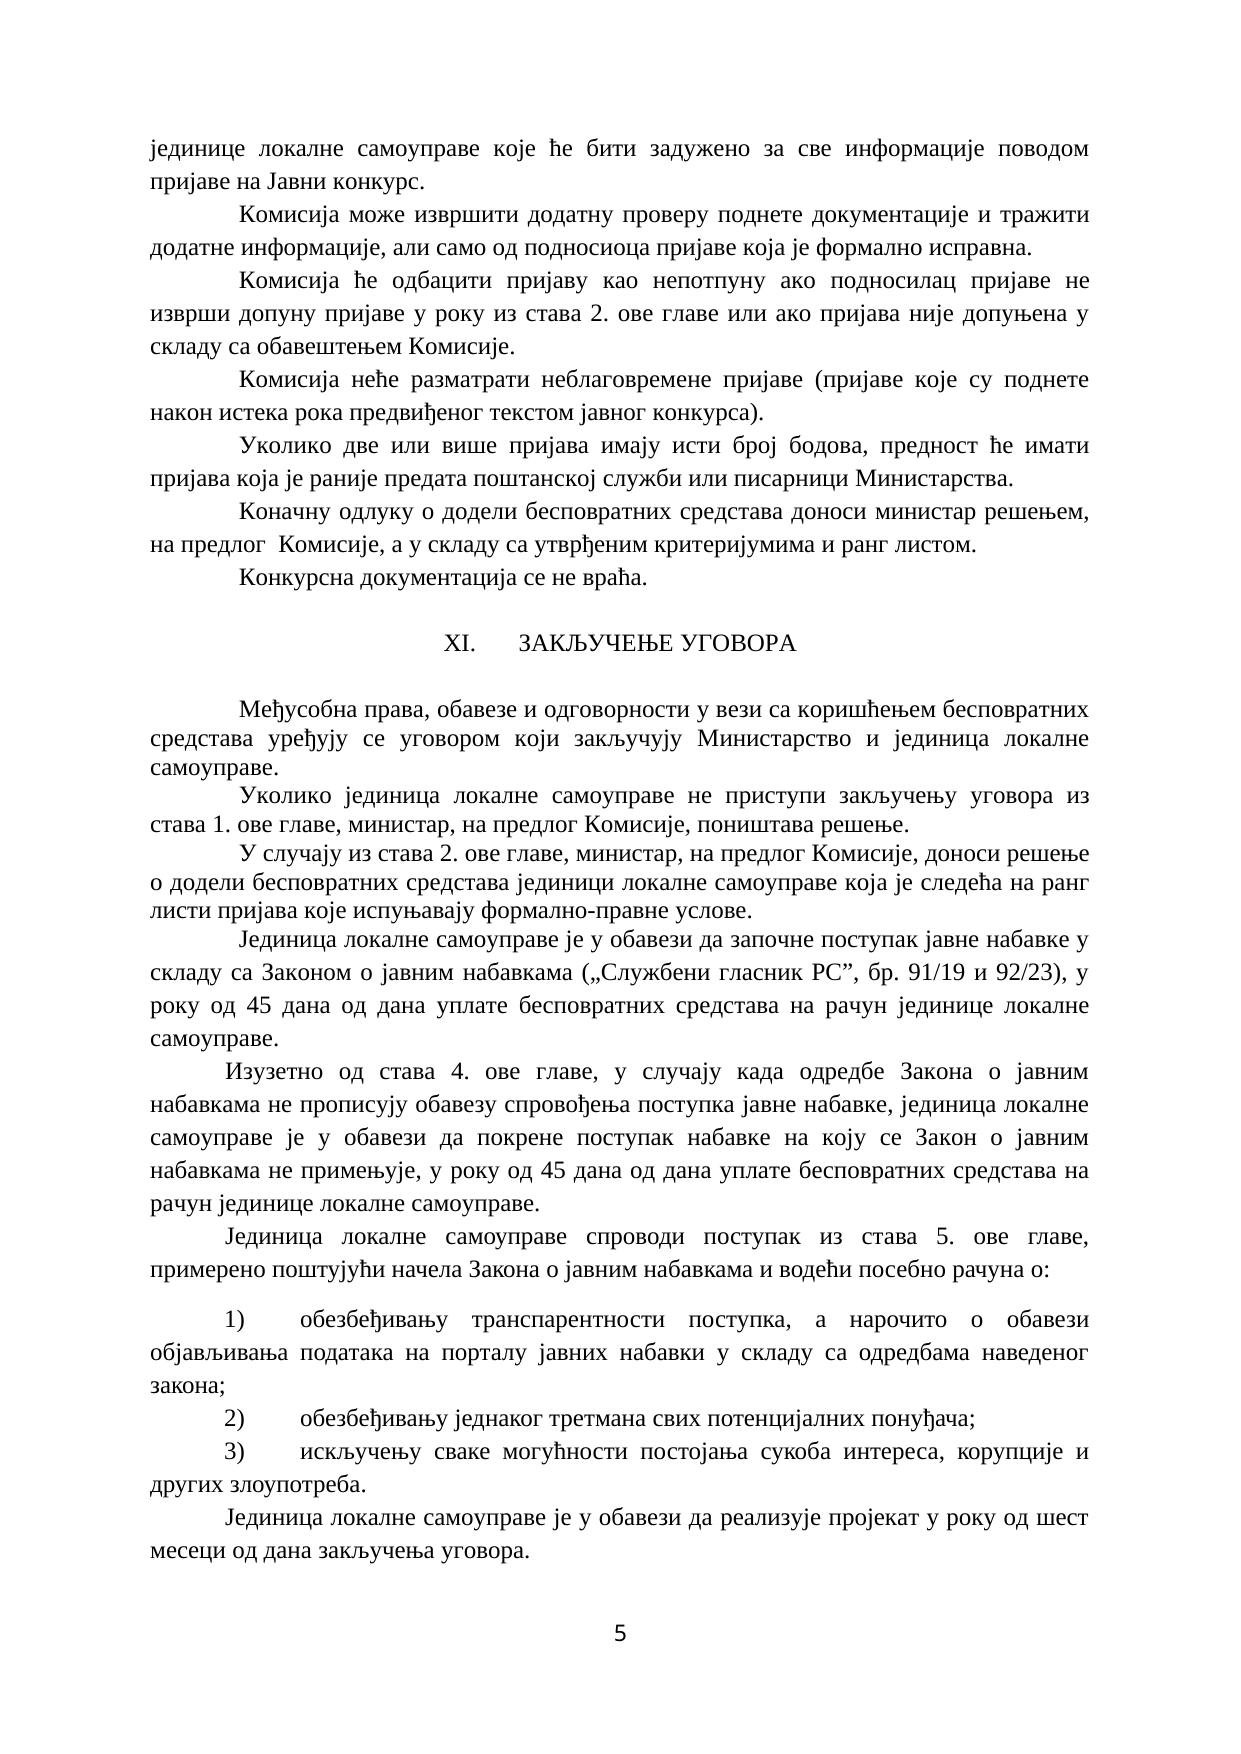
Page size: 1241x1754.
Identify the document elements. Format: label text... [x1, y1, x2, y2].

text Конкурсна документација се не враћа. [150, 562, 1090, 591]
text У случају из става 2. ове главе, министар, на предлог Комисије, доноси решење о додели бесповратних средстава јединици локалне самоуправе која је следећа на ранг листи пријава које испуњавају формално-правне услове. [150, 838, 1090, 924]
text Уколико две или више пријава имају исти број бодова, предност ће имати пријава која је раније предата поштанској служби или писарници Министарства. [150, 430, 1090, 492]
list обезбеђивању једнаког третмана свих потенцијалних понуђача; [224, 1403, 1090, 1432]
list ЗАКЉУЧЕЊЕ УГОВОРА [150, 628, 1090, 657]
text Уколико јединица локалне самоуправе нe приступи закључeњу уговора из става 1. ове главе, министар, на предлог Комисије, поништава решење. [150, 781, 1090, 838]
text Коначну одлуку о додели бесповратних средстава доноси министар решењем, на предлог Комисије, а у складу са утврђеним критеријумима и ранг листом. [150, 496, 1090, 558]
list обезбеђивању транспарентности поступка, а нарочито о обавези објављивања података на порталу јавних набавки у складу са одредбама наведеног закона; [150, 1304, 1090, 1399]
text Јединица локалне самоуправе спроводи поступак из става 5. ове главе, примерено поштујући начела Закона о јавним набавкама и водећи посебно рачуна о: [150, 1221, 1090, 1283]
list искључењу сваке могућности постојања сукоба интереса, корупције и других злоупотреба. [150, 1436, 1090, 1498]
text Јединица локалне самоуправе је у обавези да реализује пројекат у року од шест месеци од дана закључења уговора. [150, 1502, 1090, 1564]
text Јединица локалне самоуправе је у обавези да започне поступак јавне набавке у складу са Законом о јавним набавкама („Службени гласник РСˮ, бр. 91/19 и 92/23), у року од 45 дана од дана уплате бесповратних средстава на рачун јединице локалне самоуправе. [150, 924, 1090, 1052]
text Изузетно од става 4. ове главе, у случају када одредбе Закона о јавним набавкама не прописују обавезу спровођења поступка јавне набавке, јединица локалне самоуправе је у обавези да покрене поступак набавке на коју се Закон о јавним набавкама не примењује, у року од 45 дана од дана уплате бесповратних средстава на рачун јединице локалне самоуправе. [150, 1056, 1090, 1217]
text Комисија неће разматрати неблаговремене пријаве (пријаве које су поднете након истека рока предвиђеног текстом јавног конкурса). [150, 364, 1090, 426]
text Комисија може извршити додатну проверу поднете документације и тражити додатне информације, али само од подносиоца пријаве која је формално исправна. [150, 199, 1090, 261]
text Комисија ће одбацити пријаву као непотпуну ако подносилац пријаве не изврши допуну пријаве у року из става 2. ове главе или ако пријава није допуњена у складу са обавештењем Комисије. [150, 265, 1090, 360]
text Међусобна права, обавезе и одговорности у вези са коришћењем бесповратних средстава уређују се уговором који закључују Министарство и јединица локалне самоуправе. [150, 694, 1090, 781]
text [150, 133, 1090, 195]
